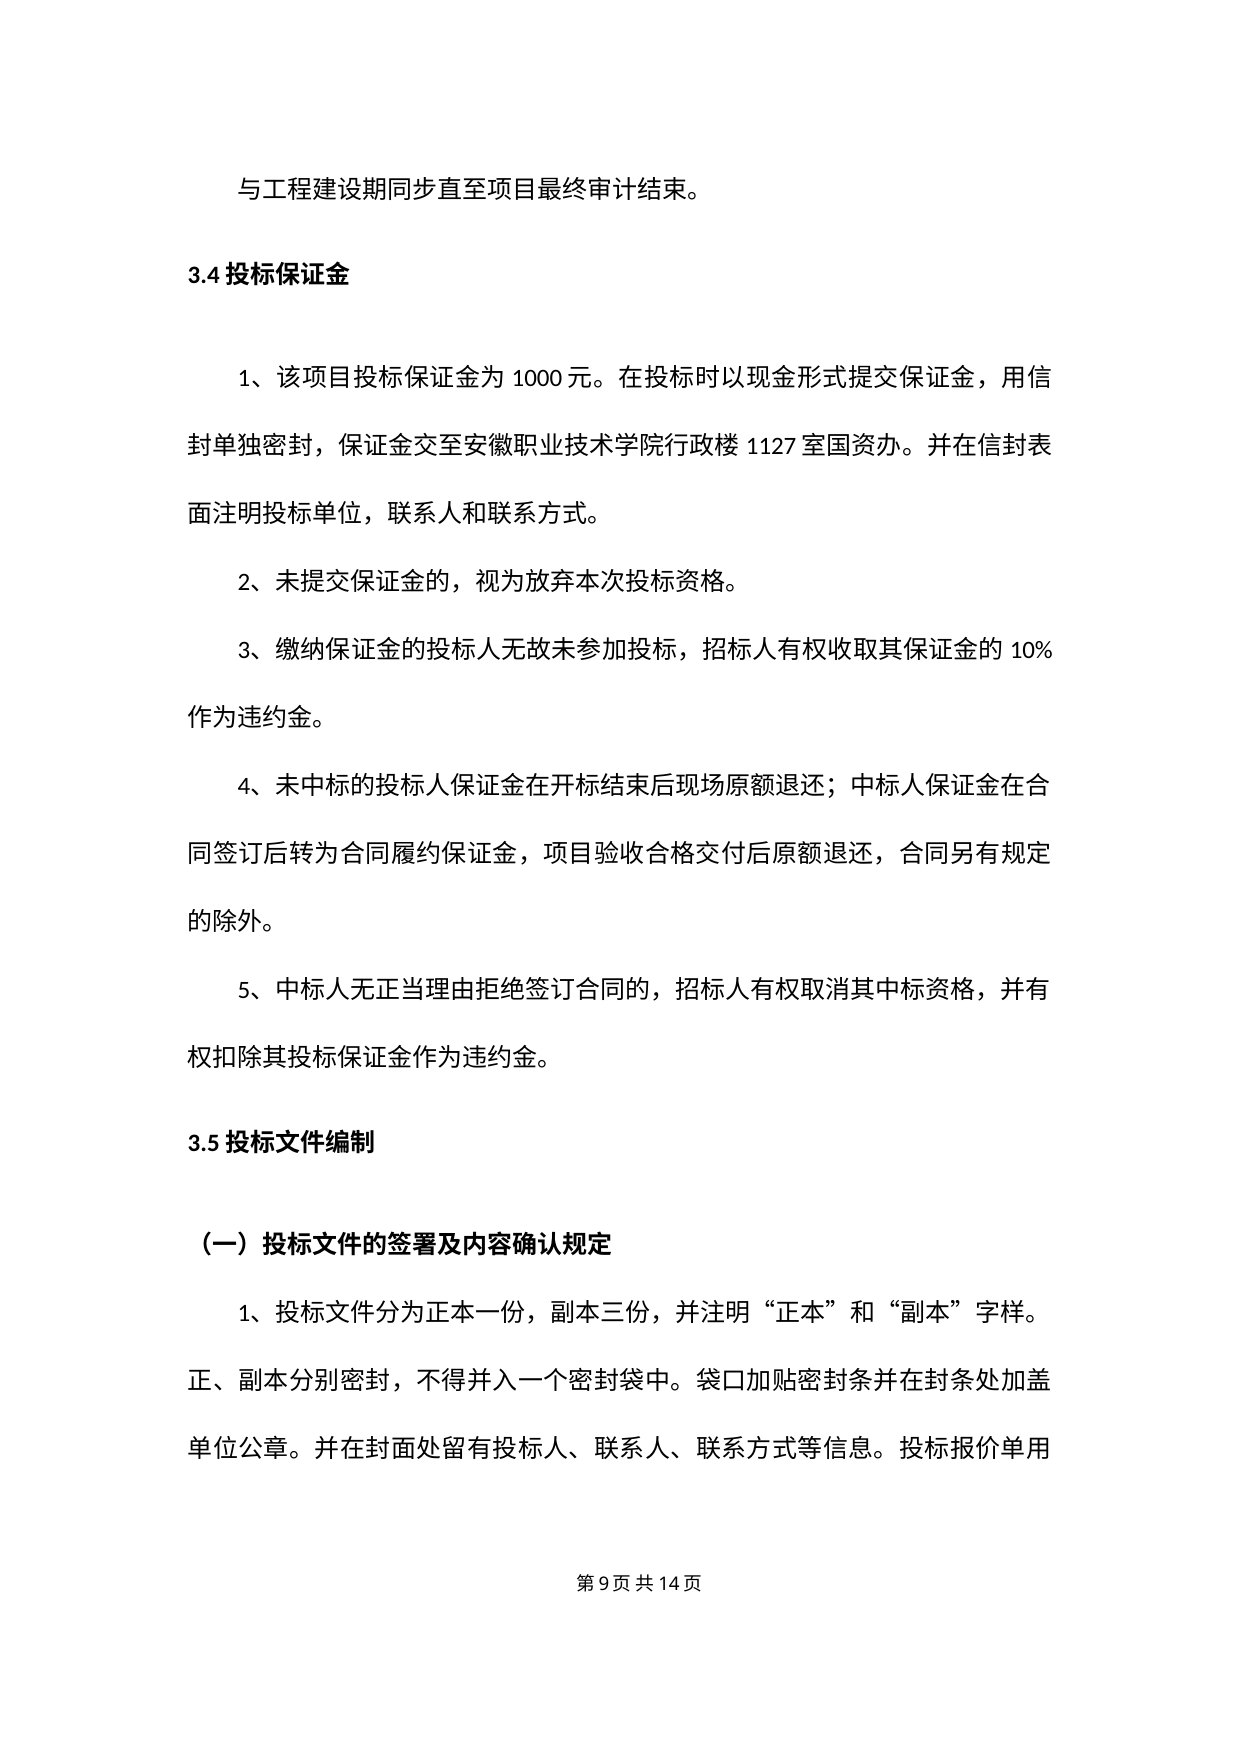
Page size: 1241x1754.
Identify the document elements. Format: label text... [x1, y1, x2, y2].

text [187, 1277, 1053, 1481]
text 与工程建设期同步直至项目最终审计结束。 [187, 154, 1053, 222]
text 3.4 投标保证金 [187, 239, 1053, 307]
text （一）投标文件的签署及内容确认规定 [187, 1209, 1053, 1277]
text 2、未提交保证金的，视为放弃本次投标资格。 [187, 546, 1053, 614]
text 3.5 投标文件编制 [187, 1106, 1053, 1174]
text 3、缴纳保证金的投标人无故未参加投标，招标人有权收取其保证金的10%作为违约金。 [187, 614, 1053, 749]
text 1、该项目投标保证金为1000元。在投标时以现金形式提交保证金，用信封单独密封，保证金交至安徽职业技术学院行政楼1127室国资办。并在信封表面注明投标单位，联系人和联系方式。 [187, 342, 1053, 546]
text 5、中标人无正当理由拒绝签订合同的，招标人有权取消其中标资格，并有权扣除其投标保证金作为违约金。 [187, 953, 1053, 1089]
text 4、未中标的投标人保证金在开标结束后现场原额退还；中标人保证金在合同签订后转为合同履约保证金，项目验收合格交付后原额退还，合同另有规定的除外。 [187, 749, 1053, 953]
